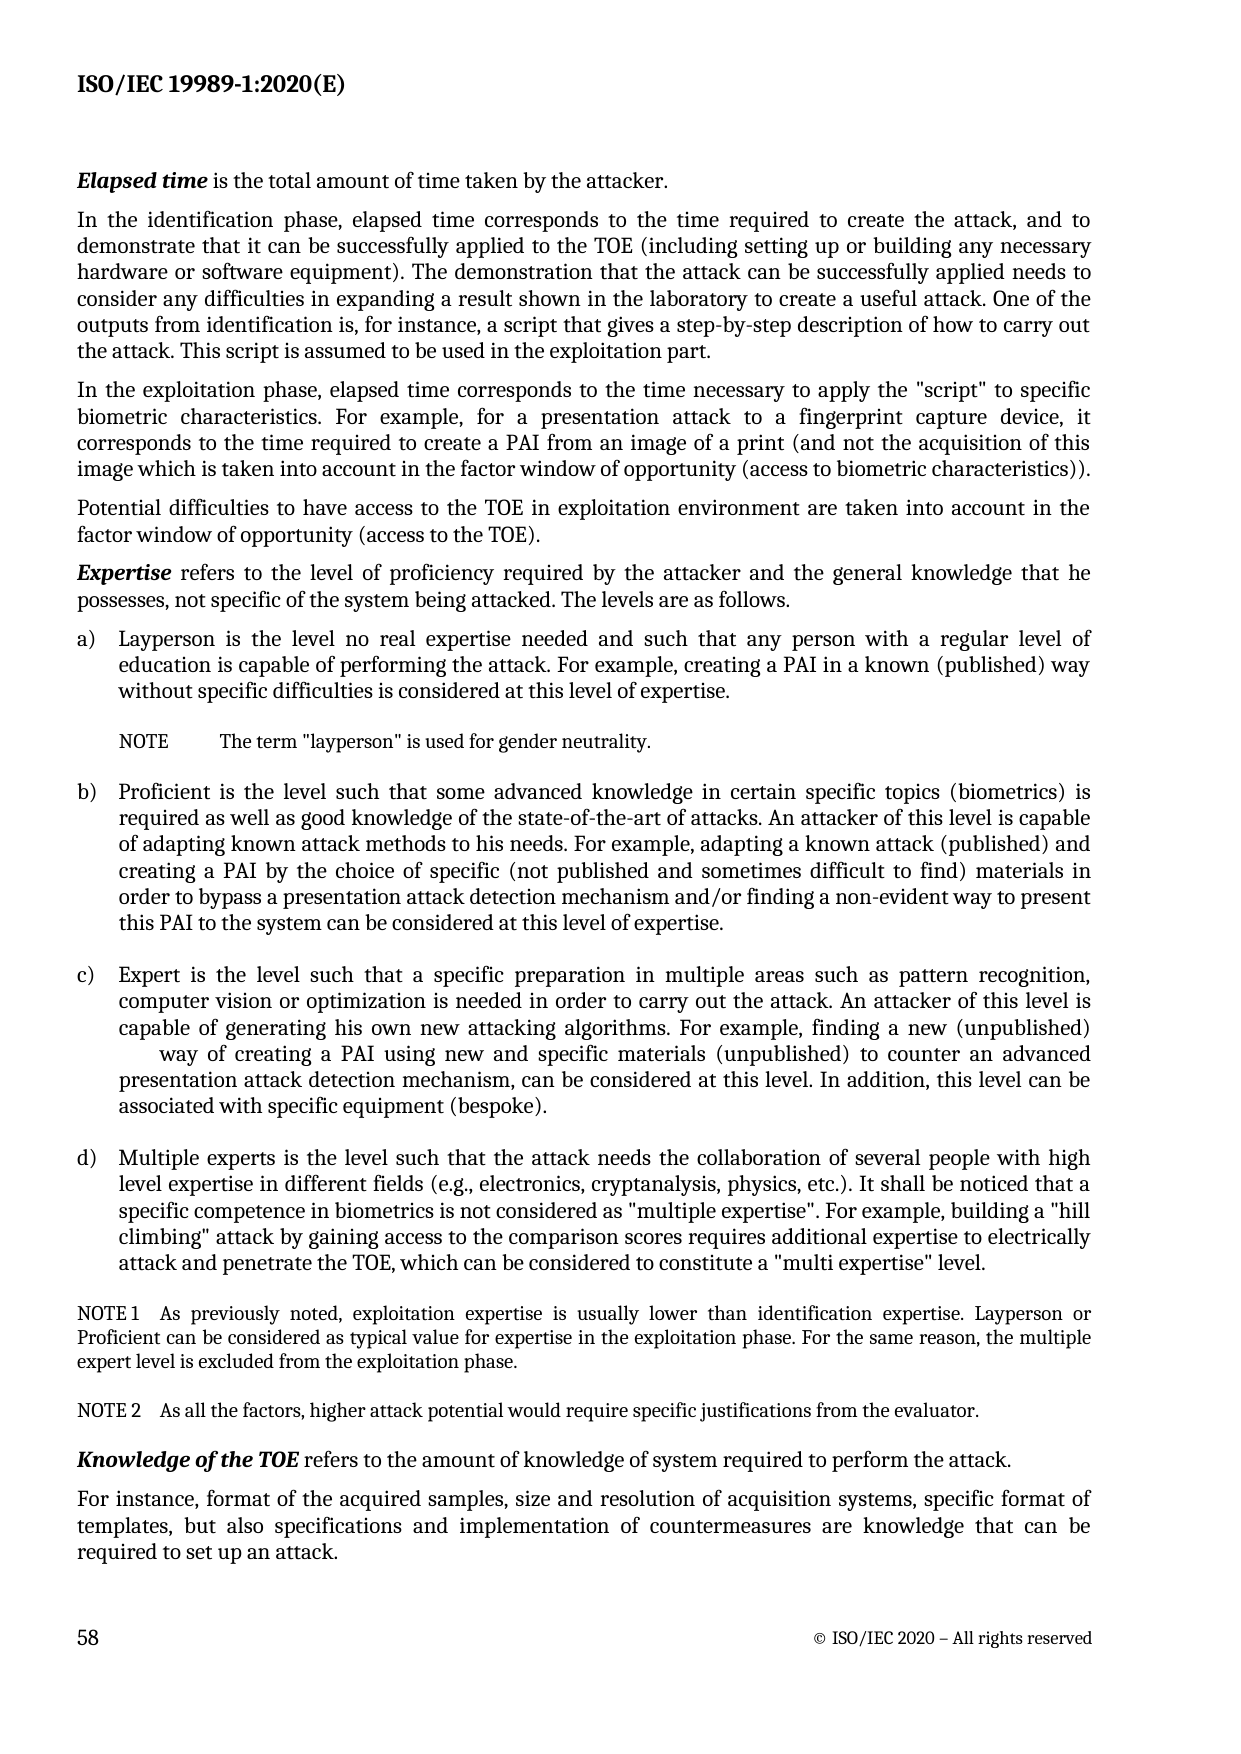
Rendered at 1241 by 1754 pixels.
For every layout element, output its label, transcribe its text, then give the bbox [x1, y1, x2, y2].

text Expertise refers to the level of proficiency required by the attacker and the general knowledge that he possesses, not specific of the system being attacked. The levels are as follows. [77, 560, 1093, 613]
text NOTE 2 As all the factors, higher attack potential would require specific justifications from the evaluator. [77, 1398, 1093, 1422]
text Knowledge of the TOE refers to the amount of knowledge of system required to perform the attack. [77, 1447, 1093, 1474]
text Elapsed time is the total amount of time taken by the attacker. [77, 168, 1093, 194]
list d) Multiple experts is the level such that the attack needs the collaboration of several people with high level expertise in different fields (e.g., electronics, cryptanalysis, physics, etc.). It shall be noticed that a specific competence in biometrics is not considered as "multiple expertise". For example, building a "hill climbing" attack by gaining access to the comparison scores requires additional expertise to electrically attack and penetrate the TOE, which can be considered to constitute a "multi expertise" level. [77, 1145, 1093, 1276]
text Potential difficulties to have access to the TOE in exploitation environment are taken into account in the factor window of opportunity (access to the TOE). [77, 495, 1093, 548]
text For instance, format of the acquired samples, size and resolution of acquisition systems, specific format of templates, but also specifications and implementation of countermeasures are knowledge that can be required to set up an attack. [77, 1486, 1093, 1565]
list c) Expert is the level such that a specific preparation in multiple areas such as pattern recognition, computer vision or optimization is needed in order to carry out the attack. An attacker of this level is capable of generating his own new attacking algorithms. For example, finding a new (unpublished) way of creating a PAI using new and specific materials (unpublished) to counter an advanced presentation attack detection mechanism, can be considered at this level. In addition, this level can be associated with specific equipment (bespoke). [77, 962, 1093, 1120]
text NOTE 1 As previously noted, exploitation expertise is usually lower than identification expertise. Layperson or Proficient can be considered as typical value for expertise in the exploitation phase. For the same reason, the multiple expert level is excluded from the exploitation phase. [77, 1301, 1093, 1373]
text In the identification phase, elapsed time corresponds to the time required to create the attack, and to demonstrate that it can be successfully applied to the TOE (including setting up or building any necessary hardware or software equipment). The demonstration that the attack can be successfully applied needs to consider any difficulties in expanding a result shown in the laboratory to create a useful attack. One of the outputs from identification is, for instance, a script that gives a step-by-step description of how to carry out the attack. This script is assumed to be used in the exploitation part. [77, 206, 1093, 364]
list a) Layperson is the level no real expertise needed and such that any person with a regular level of education is capable of performing the attack. For example, creating a PAI in a known (published) way without specific difficulties is considered at this level of expertise. [77, 625, 1093, 704]
list b) Proficient is the level such that some advanced knowledge in certain specific topics (biometrics) is required as well as good knowledge of the state-of-the-art of attacks. An attacker of this level is capable of adapting known attack methods to his needs. For example, adapting a known attack (published) and creating a PAI by the choice of specific (not published and sometimes difficult to find) materials in order to bypass a presentation attack detection mechanism and/or finding a non-evident way to present this PAI to the system can be considered at this level of expertise. [77, 778, 1093, 937]
text NOTE The term "layperson" is used for gender neutrality. [119, 729, 1093, 753]
text In the exploitation phase, elapsed time corresponds to the time necessary to apply the "script" to specific biometric characteristics. For example, for a presentation attack to a fingerprint capture device, it corresponds to the time required to create a PAI from an image of a print (and not the acquisition of this image which is taken into account in the factor window of opportunity (access to biometric characteristics)). [77, 377, 1093, 482]
